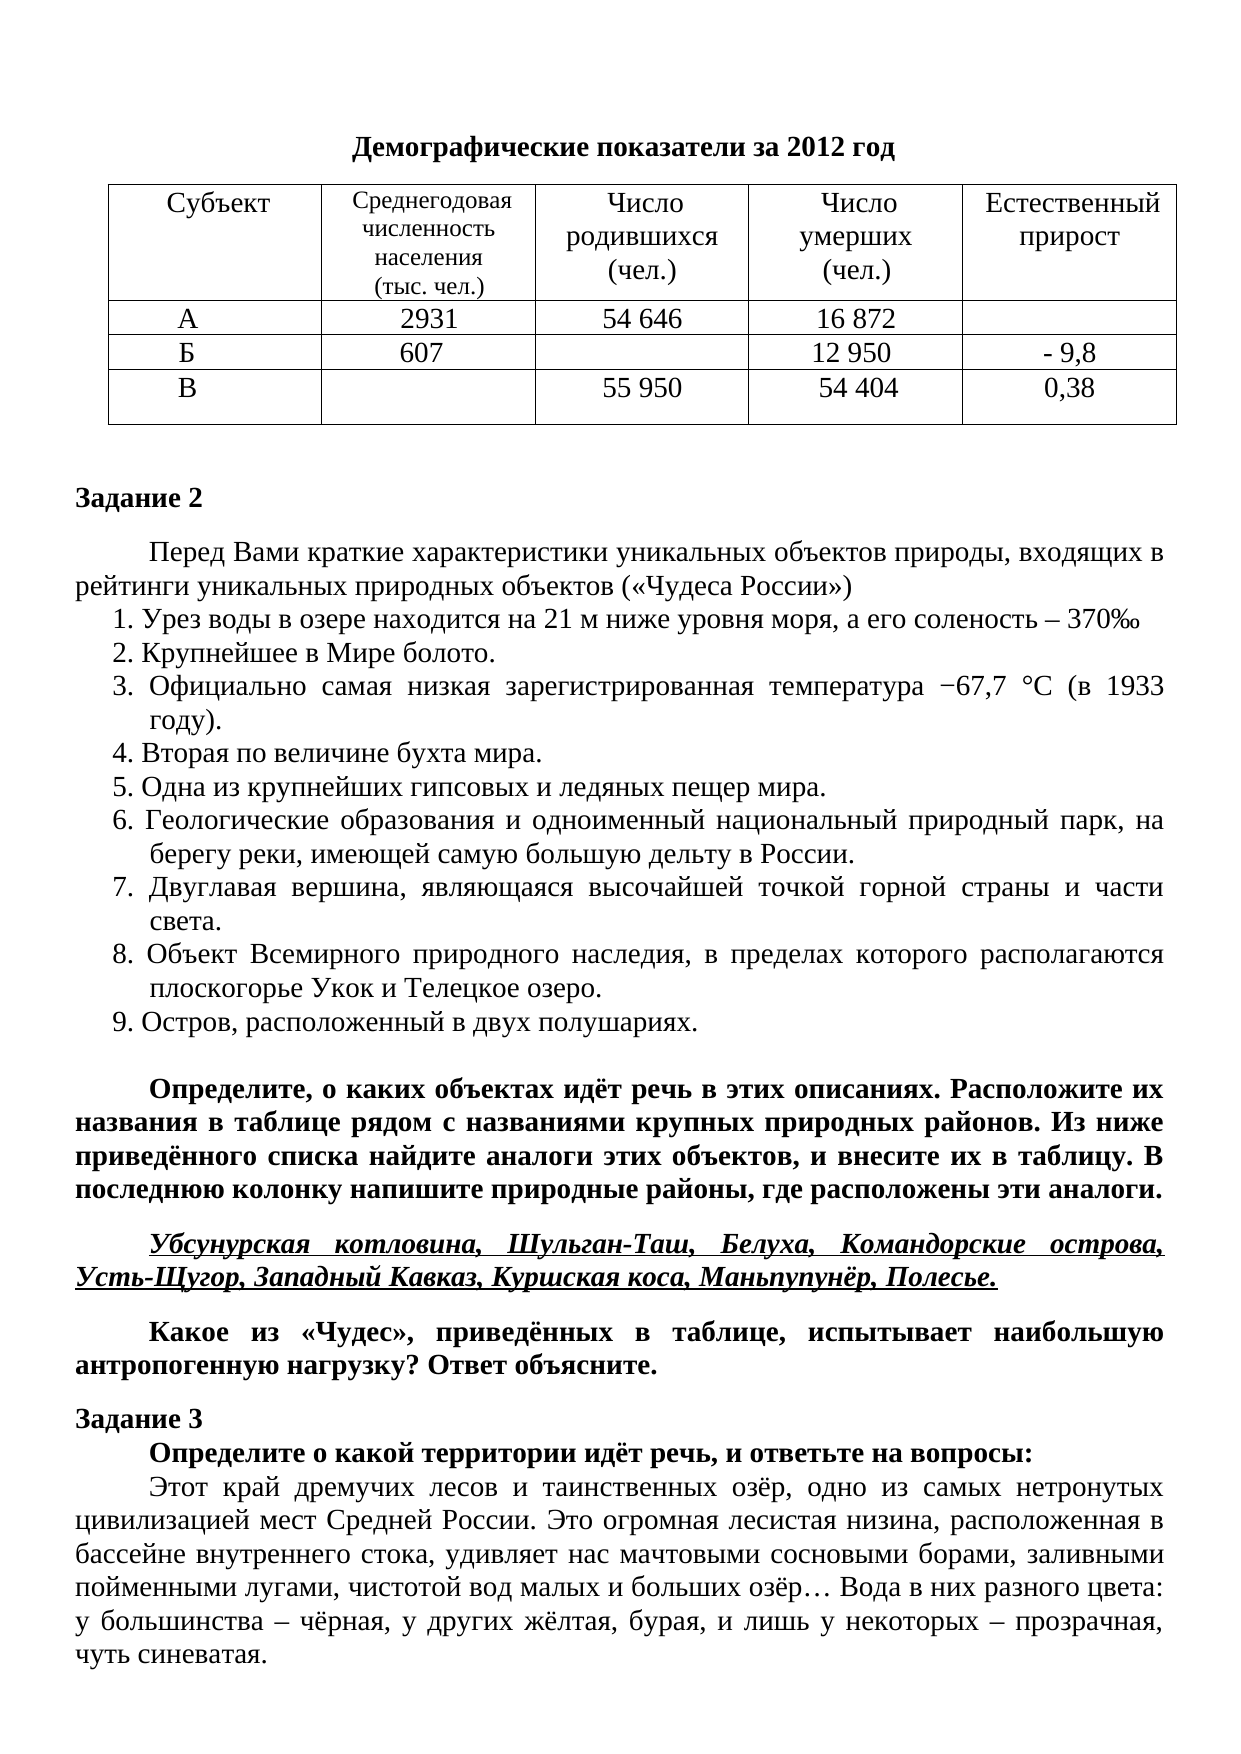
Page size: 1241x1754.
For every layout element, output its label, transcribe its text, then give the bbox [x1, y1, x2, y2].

text Убсунурская котловина, Шульган-Таш, Белуха, Командорские острова, Усть-Щугор, Западный Кавказ, Куршская коса, Маньпупунёр, Полесье. [75, 1226, 1165, 1293]
table_cell 55 950 [536, 370, 748, 424]
text Какое из «Чудес», приведённых в таблице, испытывает наибольшую антропогенную нагрузку? Ответ объясните. [75, 1314, 1165, 1381]
text Определите о какой территории идёт речь, и ответьте на вопросы: [75, 1435, 1165, 1469]
text Задание 2 [75, 480, 1165, 513]
text 2. Крупнейшее в Мире болото. [112, 635, 1165, 668]
text 4. Вторая по величине бухта мира. [112, 735, 1165, 769]
table_cell 54 646 [536, 301, 748, 334]
table_cell 0,38 [963, 370, 1176, 424]
text 7. Двуглавая вершина, являющаяся высочайшей точкой горной страны и части света. [112, 869, 1165, 937]
table_header Субъект [109, 185, 321, 300]
table_header Число родившихся (чел.) [536, 185, 748, 300]
table_cell 607 [322, 335, 535, 369]
text Перед Вами краткие характеристики уникальных объектов природы, входящих в рейтинги уникальных природных объектов («Чудеса России») [75, 534, 1165, 601]
text 8. Объект Всемирного природного наследия, в пределах которого располагаются плоскогорье Укок и Телецкое озеро. [112, 937, 1165, 1004]
table_cell 16 872 [749, 301, 962, 334]
text Задание 3 [75, 1402, 1165, 1435]
text 1. Урез воды в озере находится на 21 м ниже уровня моря, а его соленость – 370‰ [112, 601, 1165, 635]
text 6. Геологические образования и одноименный национальный природный парк, на берегу реки, имеющей самую большую дельту в России. [112, 802, 1165, 869]
table_cell 12 950 [749, 335, 962, 369]
table_cell - 9,8 [963, 335, 1176, 369]
text Определите, о каких объектах идёт речь в этих описаниях. Расположите их названия в таблице рядом с названиями крупных природных районов. Из ниже приведённого списка найдите аналоги этих объектов, и внесите их в таблицу. В последнюю колонку напишите природные районы, где расположены эти аналоги. [75, 1071, 1165, 1205]
table_cell 2931 [322, 301, 535, 334]
text 5. Одна из крупнейших гипсовых и ледяных пещер мира. [112, 769, 1165, 802]
text Демографические показатели за 2012 год [82, 129, 1165, 163]
text 3. Официально самая низкая зарегистрированная температура −67,7 °C (в 1933 году). [112, 668, 1165, 735]
table_cell [963, 301, 1176, 334]
table_header Среднегодовая численность населения (тыс. чел.) [322, 185, 535, 300]
table_cell В [109, 370, 321, 424]
table_cell [322, 370, 535, 424]
table_cell Б [109, 335, 321, 369]
table_cell [536, 335, 748, 369]
text 9. Остров, расположенный в двух полушариях. [112, 1004, 1165, 1037]
table_cell А [109, 301, 321, 334]
text Этот край дремучих лесов и таинственных озёр, одно из самых нетронутых цивилизацией мест Средней России. Это огромная лесистая низина, расположенная в бассейне внутреннего стока, удивляет нас мачтовыми сосновыми борами, заливными пойменными лугами, чистотой вод малых и больших озёр… Вода в них разного цвета: у большинства – чёрная, у других жёлтая, бурая, и лишь у некоторых – прозрачная, чуть синеватая. [75, 1469, 1165, 1670]
table_cell 54 404 [749, 370, 962, 424]
table_header Число умерших (чел.) [749, 185, 962, 300]
table_header Естественный прирост [963, 185, 1176, 300]
